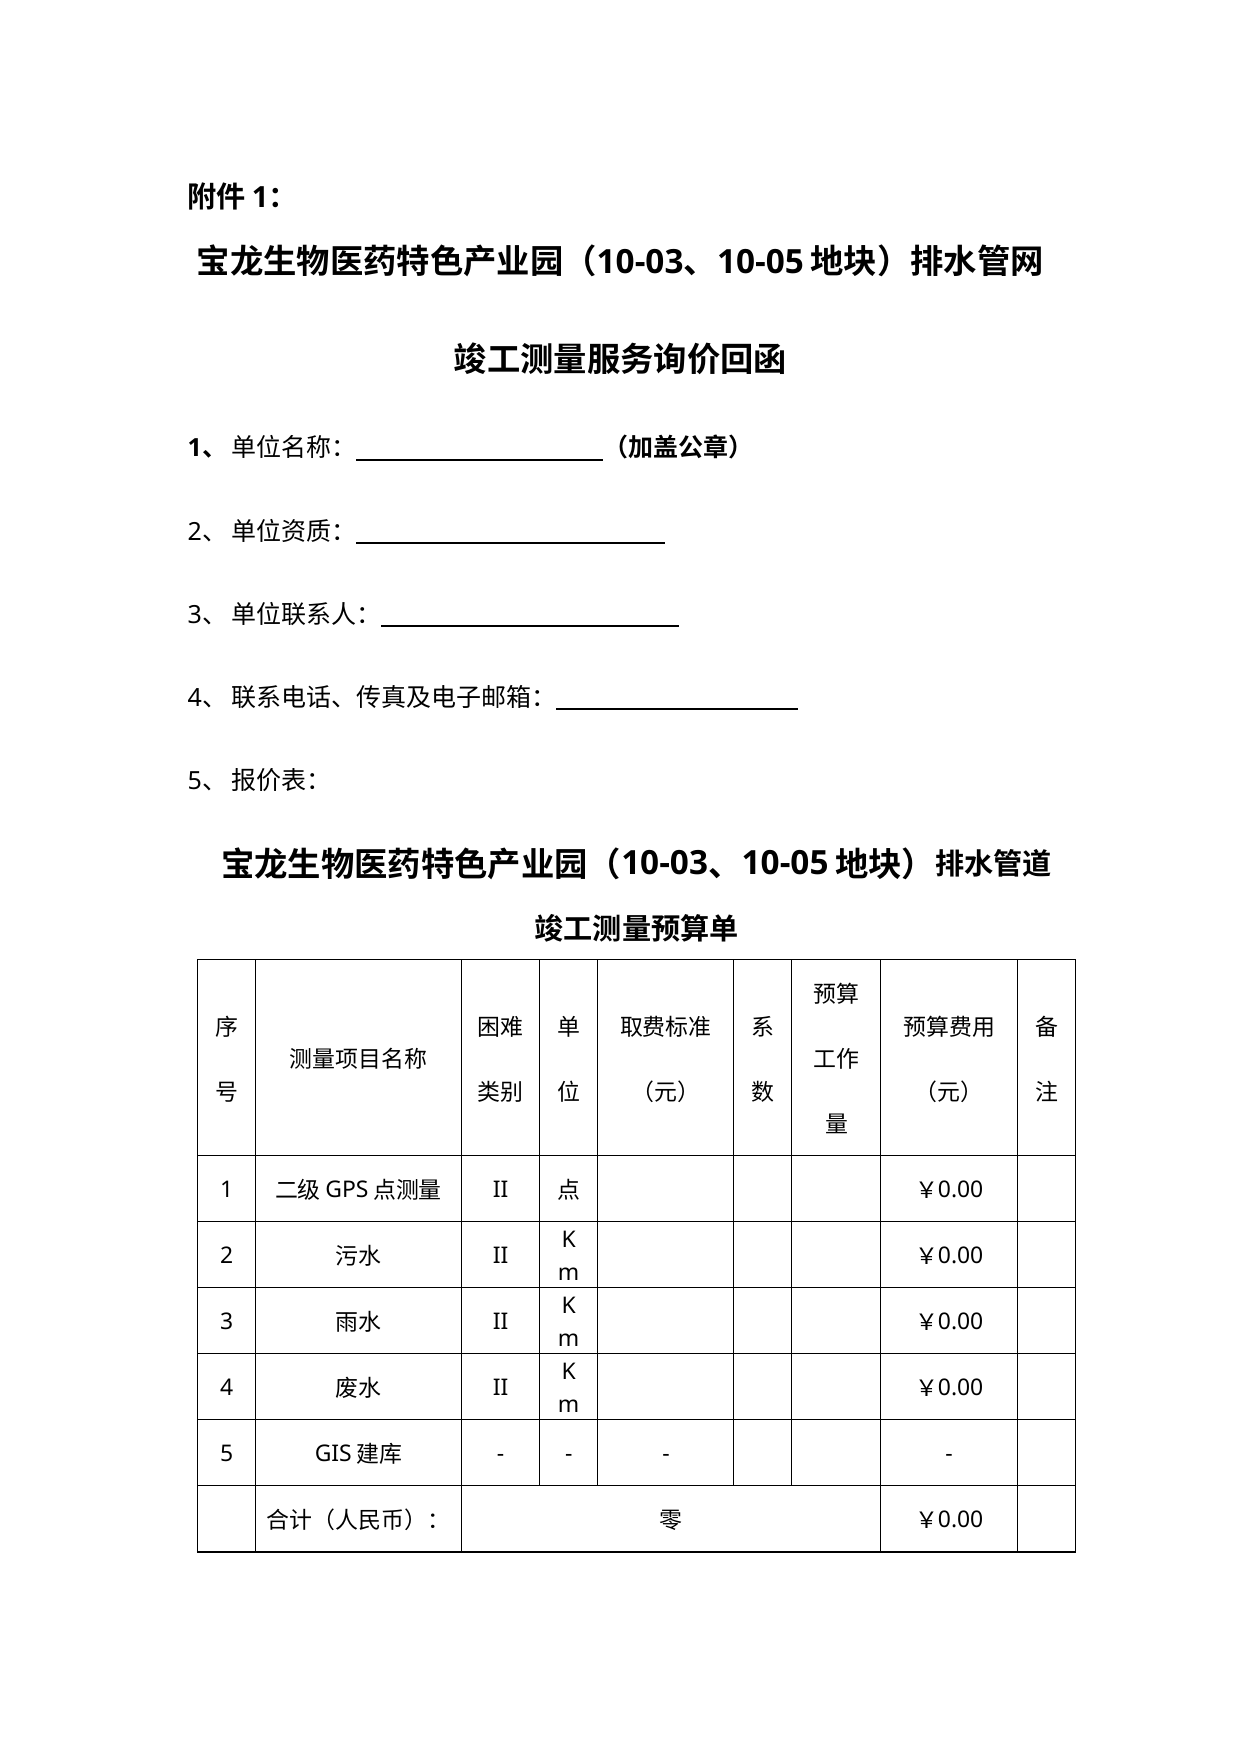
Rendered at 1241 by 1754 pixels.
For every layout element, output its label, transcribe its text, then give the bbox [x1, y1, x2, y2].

table_cell 序号 [198, 960, 255, 1155]
table_cell 系数 [734, 960, 791, 1155]
table_cell 3 [198, 1288, 255, 1353]
table_cell [734, 1156, 791, 1221]
list 报价表： [187, 746, 1053, 811]
table_cell 合计（人民币）： [256, 1486, 461, 1551]
list 单位联系人： [187, 580, 1053, 645]
table_cell 雨水 [256, 1288, 461, 1353]
table_cell [598, 1354, 733, 1419]
table_cell 1 [198, 1156, 255, 1221]
table_cell 污水 [256, 1222, 461, 1287]
table_cell Km [540, 1288, 597, 1353]
table_cell ￥0.00 [881, 1156, 1017, 1221]
table_cell 预算费用（元） [881, 960, 1017, 1155]
table_cell [792, 1354, 880, 1419]
table_cell [1018, 1486, 1075, 1551]
text 附件1： [187, 162, 1053, 227]
table_cell [734, 1222, 791, 1287]
table_cell 预算工作量 [792, 960, 880, 1155]
table_cell 取费标准（元） [598, 960, 733, 1155]
table_cell - [462, 1420, 539, 1485]
text 宝龙生物医药特色产业园（10-03、10-05地块）排水管网竣工测量服务询价回函 [187, 227, 1053, 389]
table_cell [598, 1222, 733, 1287]
table_cell 废水 [256, 1354, 461, 1419]
table_cell [1018, 1420, 1075, 1485]
table_cell 困难类别 [462, 960, 539, 1155]
table_cell Km [540, 1222, 597, 1287]
table_cell 零 [462, 1486, 880, 1551]
table_cell ￥0.00 [881, 1354, 1017, 1419]
list 联系电话、传真及电子邮箱： [187, 663, 1053, 728]
table_cell - [881, 1420, 1017, 1485]
table_cell [1018, 1354, 1075, 1419]
table_cell ￥0.00 [881, 1486, 1017, 1551]
table_cell ￥0.00 [881, 1222, 1017, 1287]
table_cell 4 [198, 1354, 255, 1419]
table_cell II [462, 1156, 539, 1221]
list 单位名称： （加盖公章） [187, 413, 1053, 478]
table_cell 单位 [540, 960, 597, 1155]
table_cell Km [540, 1354, 597, 1419]
table_cell [792, 1288, 880, 1353]
table_cell [734, 1420, 791, 1485]
table_cell [598, 1288, 733, 1353]
table_cell [792, 1156, 880, 1221]
table_cell [792, 1420, 880, 1485]
table_cell ￥0.00 [881, 1288, 1017, 1353]
table_cell [1018, 1222, 1075, 1287]
table_cell 二级GPS点测量 [256, 1156, 461, 1221]
table_cell - [540, 1420, 597, 1485]
table_cell II [462, 1288, 539, 1353]
table_header 宝龙生物医药特色产业园（10-03、10-05地块）排水管道竣工测量预算单 [198, 829, 1075, 959]
table_cell [734, 1288, 791, 1353]
table_cell [734, 1354, 791, 1419]
table_cell 点 [540, 1156, 597, 1221]
table_cell [1018, 1156, 1075, 1221]
table_cell [1018, 1288, 1075, 1353]
table_cell [598, 1156, 733, 1221]
table_cell [792, 1222, 880, 1287]
table_cell - [598, 1420, 733, 1485]
table_cell [198, 1486, 255, 1551]
table_cell II [462, 1354, 539, 1419]
table_cell 5 [198, 1420, 255, 1485]
table_cell GIS建库 [256, 1420, 461, 1485]
table_cell 备注 [1018, 960, 1075, 1155]
table_cell 2 [198, 1222, 255, 1287]
table_cell 测量项目名称 [256, 960, 461, 1155]
table_cell II [462, 1222, 539, 1287]
list 单位资质： [187, 497, 1053, 562]
